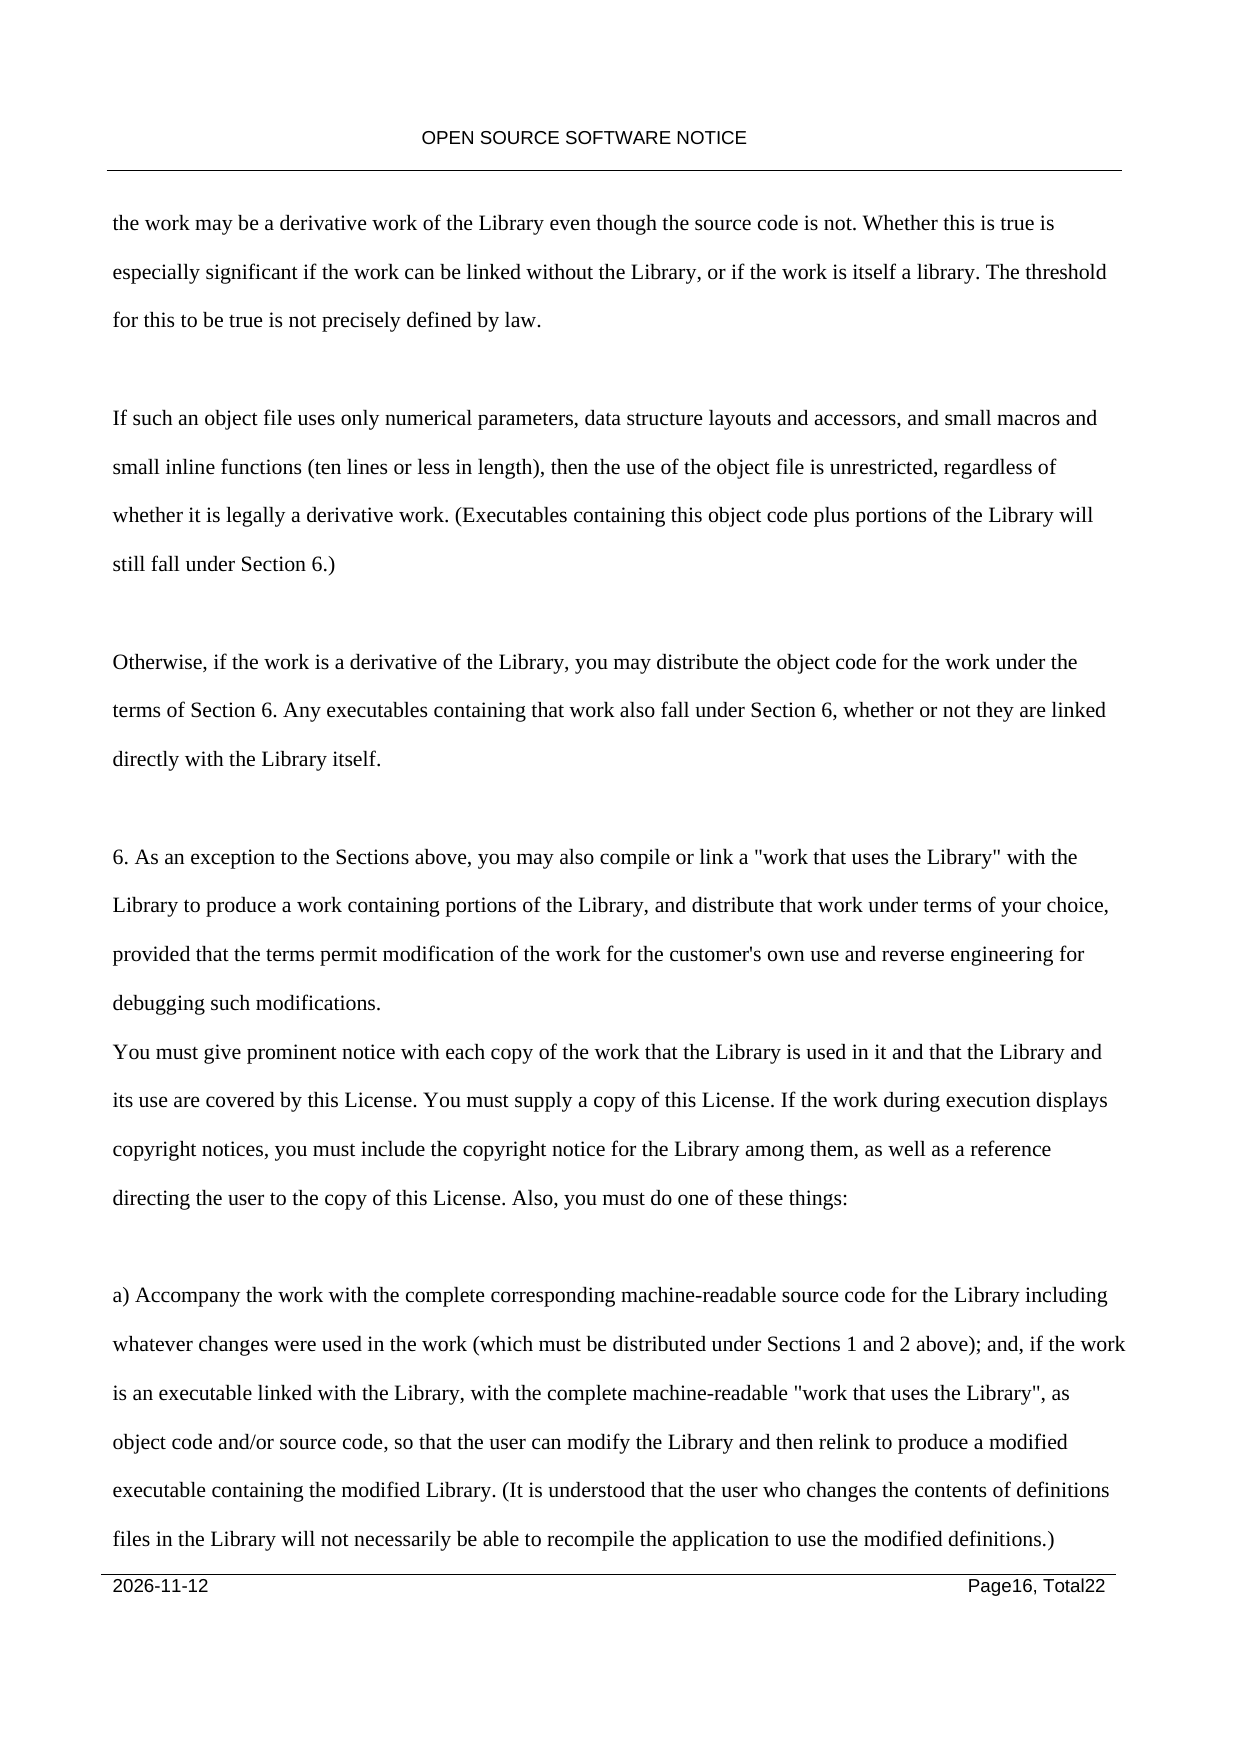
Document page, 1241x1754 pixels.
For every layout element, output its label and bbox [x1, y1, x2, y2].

text [112, 206, 1128, 1555]
